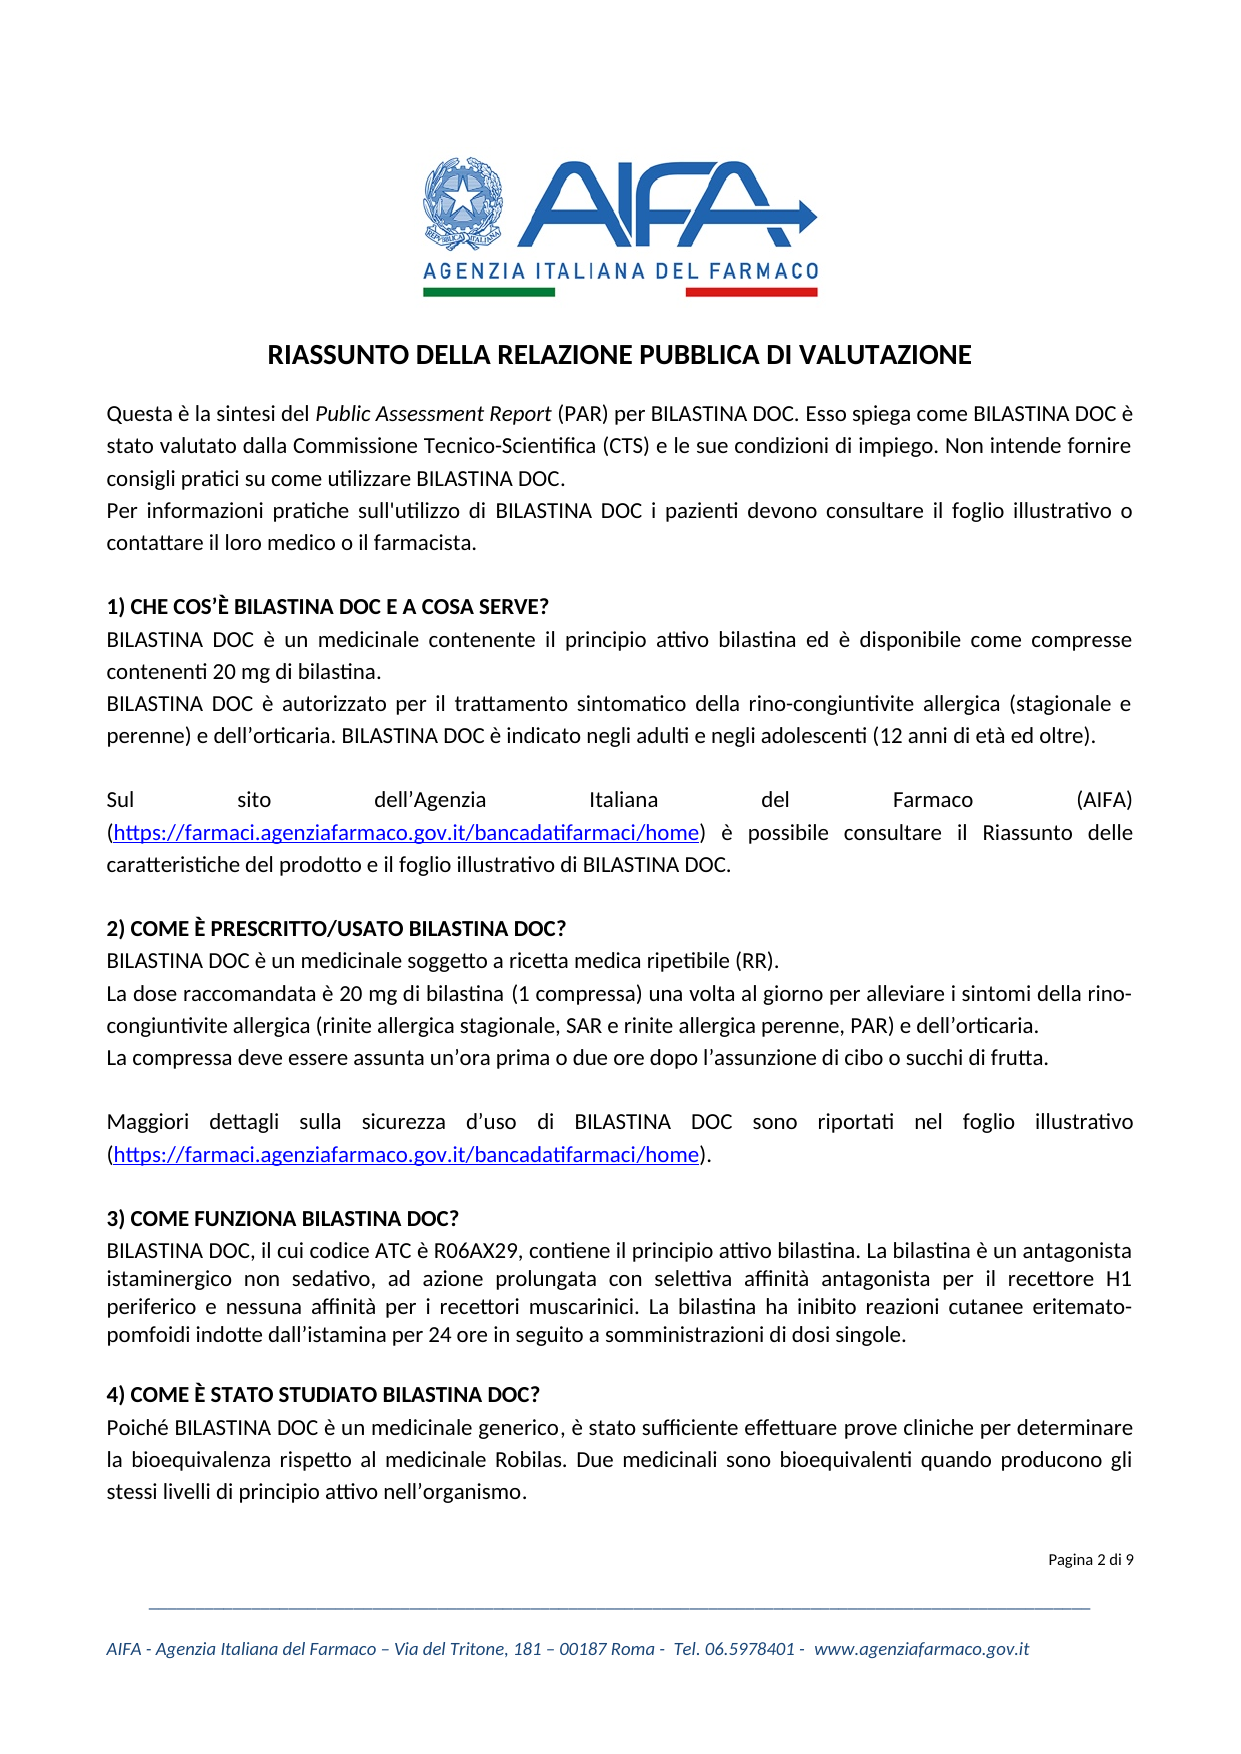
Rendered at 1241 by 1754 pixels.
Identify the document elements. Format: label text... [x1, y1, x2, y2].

text BILASTINA DOC è un medicinale soggetto a ricetta medica ripetibile (RR). [106, 947, 1134, 974]
text 1) CHE COS’È BILASTINA DOC E A COSA SERVE? [106, 592, 1134, 621]
text BILASTINA DOC è un medicinale contenente il principio attivo bilastina ed è disponibile come compresse contenenti 20 mg di bilastina. [106, 625, 1134, 685]
text RIASSUNTO DELLA RELAZIONE PUBBLICA DI VALUTAZIONE [106, 336, 1134, 371]
picture [413, 147, 827, 308]
text Poiché BILASTINA DOC è un medicinale generico, è stato sufficiente effettuare prove cliniche per determinare la bioequivalenza rispetto al medicinale Robilas. Due medicinali sono bioequivalenti quando producono gli stessi livelli di principio attivo nell’organismo. [106, 1413, 1134, 1505]
text Maggiori dettagli sulla sicurezza d’uso di BILASTINA DOC sono riportati nel foglio illustrativo (https://farmaci.agenziafarmaco.gov.it/bancadatifarmaci/home). [106, 1107, 1134, 1168]
text BILASTINA DOC è autorizzato per il trattamento sintomatico della rino-congiuntivite allergica (stagionale e perenne) e dell’orticaria. BILASTINA DOC è indicato negli adulti e negli adolescenti (12 anni di età ed oltre). [106, 689, 1134, 749]
text La compressa deve essere assunta un’ora prima o due ore dopo l’assunzione di cibo o succhi di frutta. [106, 1043, 1134, 1071]
text Questa è la sintesi del Public Assessment Report (PAR) per BILASTINA DOC. Esso spiega come BILASTINA DOC è stato valutato dalla Commissione Tecnico-Scientifica (CTS) e le sue condizioni di impiego. Non intende fornire consigli pratici su come utilizzare BILASTINA DOC. [106, 399, 1134, 492]
text Per informazioni pratiche sull'utilizzo di BILASTINA DOC i pazienti devono consultare il foglio illustrativo o contattare il loro medico o il farmacista. [106, 496, 1134, 556]
text Sul sito dell’Agenzia Italiana del Farmaco (AIFA) (https://farmaci.agenziafarmaco.gov.it/bancadatifarmaci/home) è possibile consultare il Riassunto delle caratteristiche del prodotto e il foglio illustrativo di BILASTINA DOC. [106, 786, 1134, 878]
text 2) COME È PRESCRITTO/USATO BILASTINA DOC? [106, 914, 1134, 942]
text 4) COME È STATO STUDIATO BILASTINA DOC? [106, 1381, 1134, 1408]
text BILASTINA DOC, il cui codice ATC è R06AX29, contiene il principio attivo bilastina. La bilastina è un antagonista istaminergico non sedativo, ad azione prolungata con selettiva affinità antagonista per il recettore H1 periferico e nessuna affinità per i recettori muscarinici. La bilastina ha inibito reazioni cutanee eritemato-pomfoidi indotte dall’istamina per 24 ore in seguito a somministrazioni di dosi singole. [106, 1236, 1134, 1348]
text La dose raccomandata è 20 mg di bilastina (1 compressa) una volta al giorno per alleviare i sintomi della rino-congiuntivite allergica (rinite allergica stagionale, SAR e rinite allergica perenne, PAR) e dell’orticaria. [106, 979, 1134, 1039]
text 3) COME FUNZIONA BILASTINA DOC? [106, 1204, 1134, 1232]
